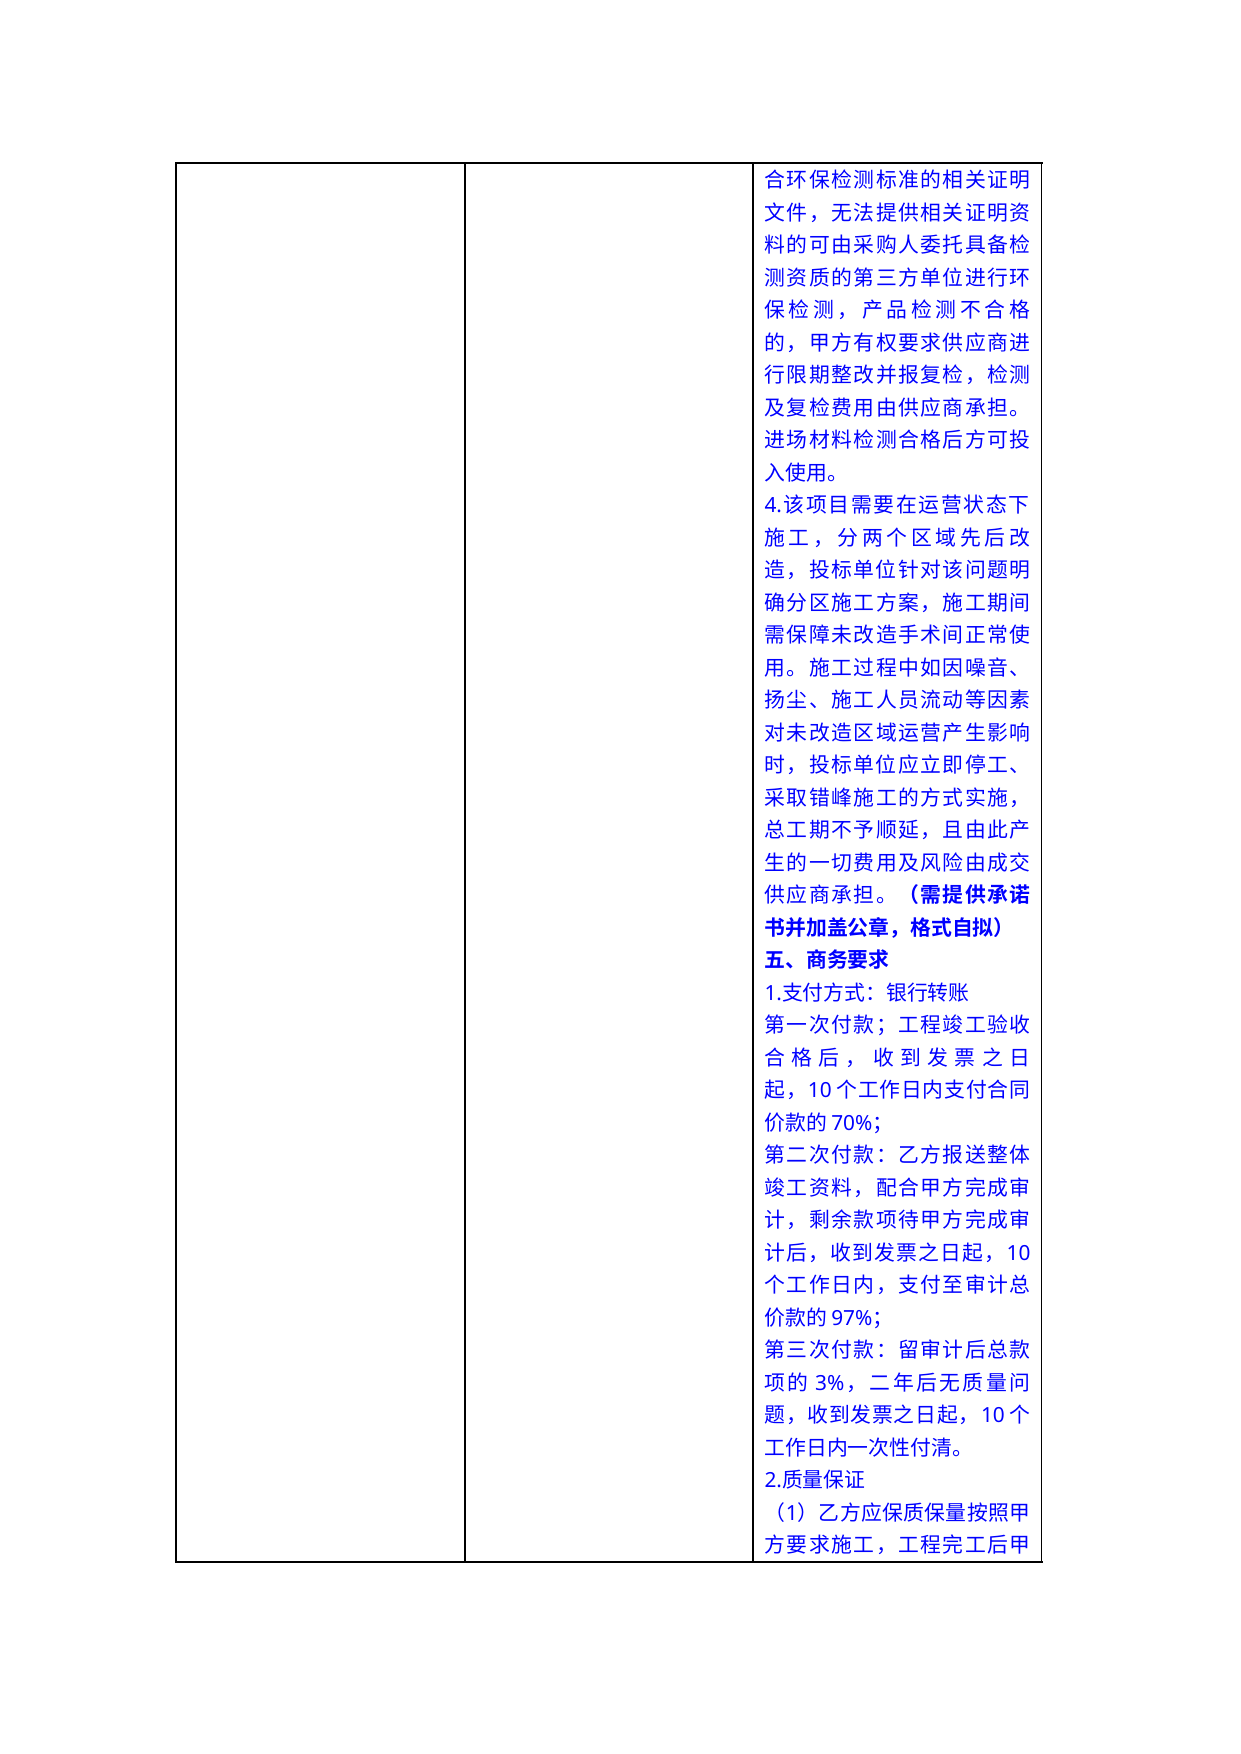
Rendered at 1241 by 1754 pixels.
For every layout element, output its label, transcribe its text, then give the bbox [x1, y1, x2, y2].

table_cell 1 [177, 164, 464, 1561]
table_cell [466, 164, 752, 1561]
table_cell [754, 164, 1041, 1561]
